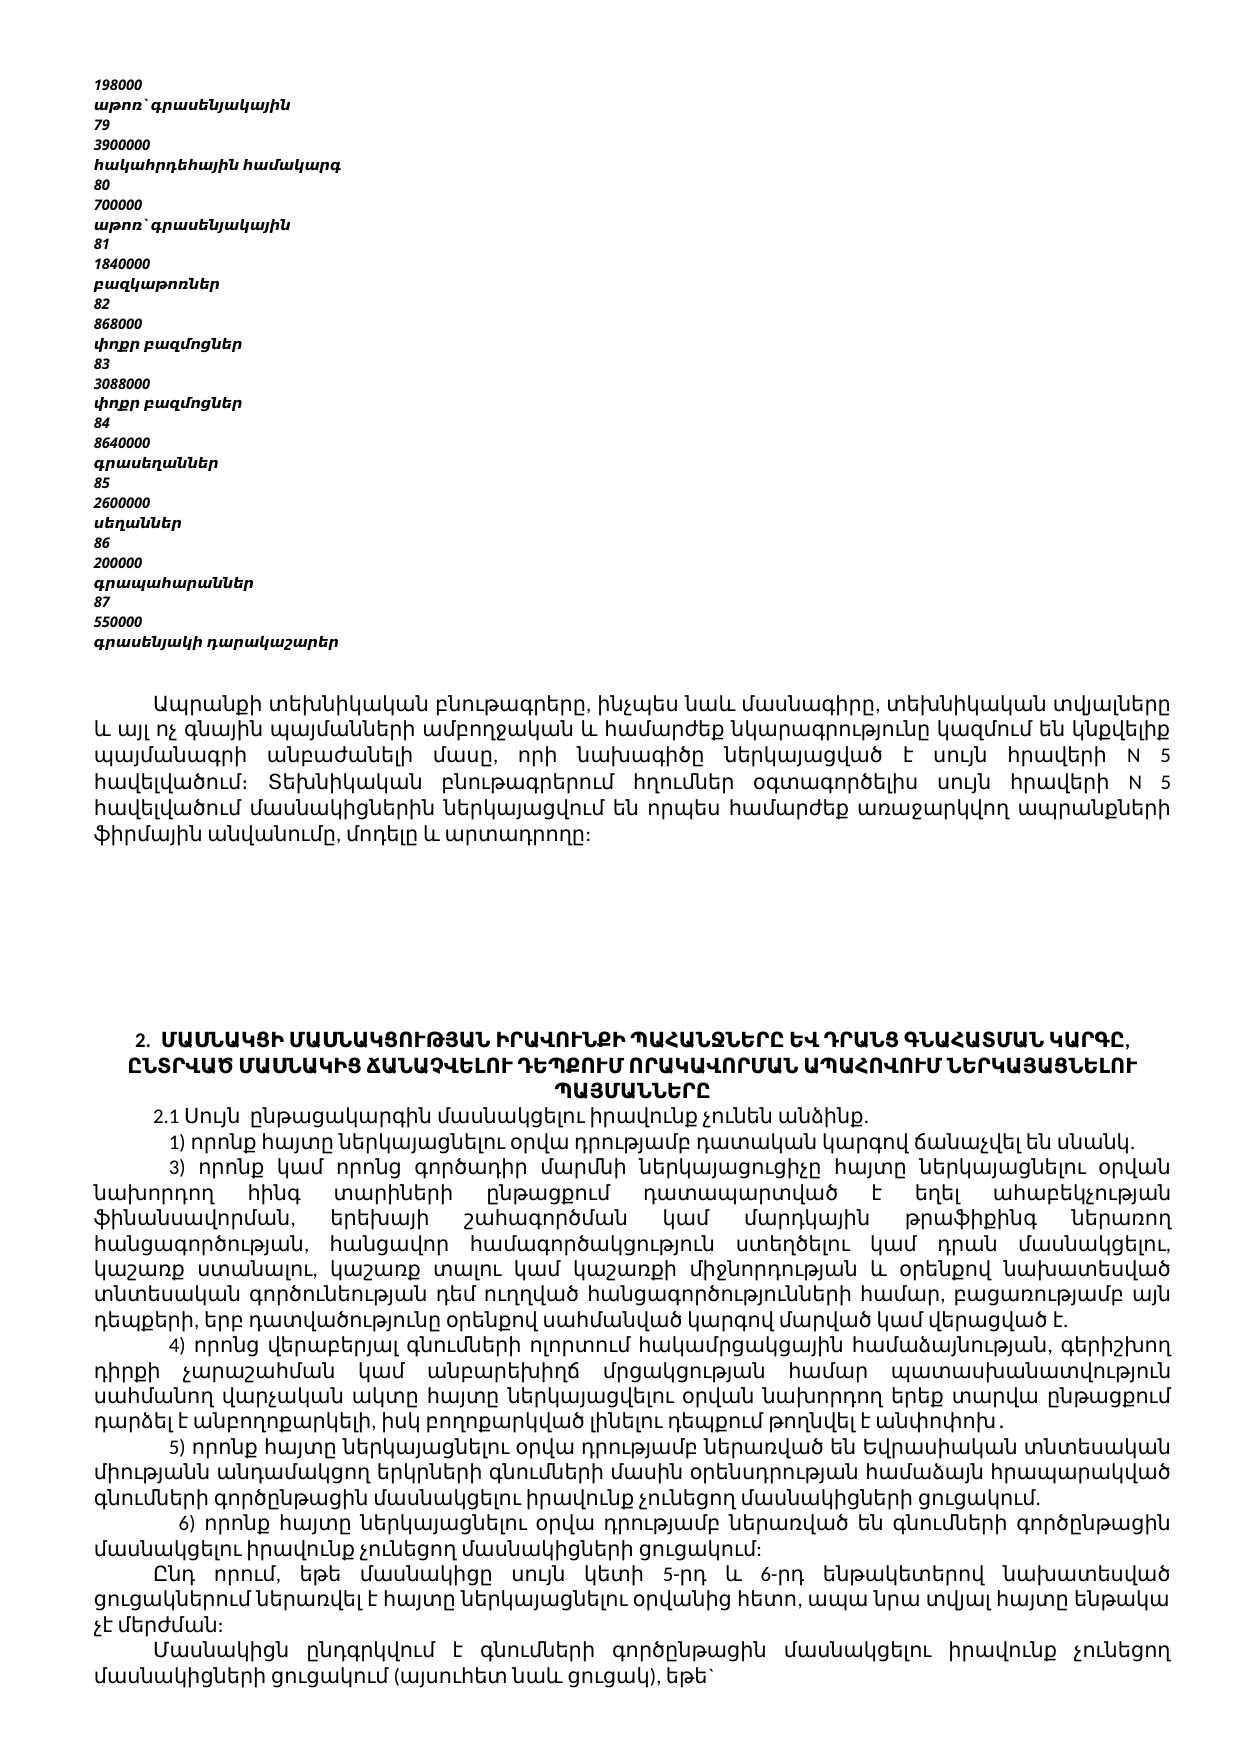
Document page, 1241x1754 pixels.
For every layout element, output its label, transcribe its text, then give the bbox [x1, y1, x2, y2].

text 5) որոնք հայտը ներկայացնելու օրվա դրությամբ ներառված են Եվրասիական տնտեսական միությանն անդամակցող երկրների գնումների մասին օրենսդրության համաձայն հրապարակված գնումների գործընթացին մասնակցելու իրավունք չունեցող մասնակիցների ցուցակում. [94, 1434, 1171, 1510]
text 2. ՄԱՍՆԱԿՑԻ ՄԱՍՆԱԿՑՈՒԹՅԱՆ ԻՐԱՎՈՒՆՔԻ ՊԱՀԱՆՋՆԵՐԸ ԵՎ ԴՐԱՆՑ ԳՆԱՀԱՏՄԱՆ ԿԱՐԳԸ, ԸՆՏՐՎԱԾ ՄԱՍՆԱԿԻՑ ՃԱՆԱՉՎԵԼՈՒ ԴԵՊՔՈՒՄ ՈՐԱԿԱՎՈՐՄԱՆ ԱՊԱՀՈՎՈՒՄ ՆԵՐԿԱՅԱՑՆԵԼՈՒ ՊԱՅՄԱՆՆԵՐԸ [94, 1027, 1171, 1104]
text Ընդ որում, եթե մասնակիցը սույն կետի 5-րդ և 6-րդ ենթակետերով նախատեսված ցուցակներում ներառվել է հայտը ներկայացնելու օրվանից հետո, ապա նրա տվյալ հայտը ենթակա չէ մերժման: [94, 1561, 1171, 1637]
text Մասնակիցն ընդգրկվում է գնումների գործընթացին մասնակցելու իրավունք չունեցող մասնակիցների ցուցակում (այսուհետ նաև ցուցակ), եթե` [94, 1637, 1171, 1688]
text 6) որոնք հայտը ներկայացնելու օրվա դրությամբ ներառված են գնումների գործընթացին մասնակցելու իրավունք չունեցող մասնակիցների ցուցակում: [94, 1510, 1171, 1561]
text 1) որոնք հայտը ներկայացնելու օրվա դրությամբ դատական կարգով ճանաչվել են սնանկ. [94, 1129, 1171, 1154]
text 2.1 Սույն ընթացակարգին մասնակցելու իրավունք չունեն անձինք. [94, 1104, 1171, 1129]
text 3) որոնք կամ որոնց գործադիր մարմնի ներկայացուցիչը հայտը ներկայացնելու օրվան նախորդող հինգ տարիների ընթացքում դատապարտված է եղել ահաբեկչության ֆինանսավորման, երեխայի շահագործման կամ մարդկային թրաֆիքինգ ներառող հանցագործության, հանցավոր համագործակցություն ստեղծելու կամ դրան մասնակցելու, կաշառք ստանալու, կաշառք տալու կամ կաշառքի միջնորդության և օրենքով նախատեսված տնտեսական գործունեության դեմ ուղղված հանցագործությունների համար, բացառությամբ այն դեպքերի, երբ դատվածությունը օրենքով սահմանված կարգով մարված կամ վերացված է. [94, 1154, 1171, 1332]
text Ապրանքի տեխնիկական բնութագրերը, ինչպես նաև մասնագիրը, տեխնիկական տվյալները և այլ ոչ գնային պայմանների ամբողջական և համարժեք նկարագրությունը կազմում են կնքվելիք պայմանագրի անբաժանելի մասը, որի նախագիծը ներկայացված է սույն հրավերի N 5 հավելվածում։ Տեխնիկական բնութագրերում հղումներ օգտագործելիս սույն հրավերի N 5 հավելվածում մասնակիցներին ներկայացվում են որպես համարժեք առաջարկվող ապրանքների ֆիրմային անվանումը, մոդելը և արտադրողը: [94, 691, 1171, 846]
text 4) որոնց վերաբերյալ գնումների ոլորտում հակամրցակցային համաձայնության, գերիշխող դիրքի չարաշահման կամ անբարեխիղճ մրցակցության համար պատասխանատվություն սահմանող վարչական ակտը հայտը ներկայացվելու օրվան նախորդող երեք տարվա ընթացքում դարձել է անբողոքարկելի, իսկ բողոքարկված լինելու դեպքում թողնվել է անփոփոխ․ [94, 1332, 1171, 1434]
